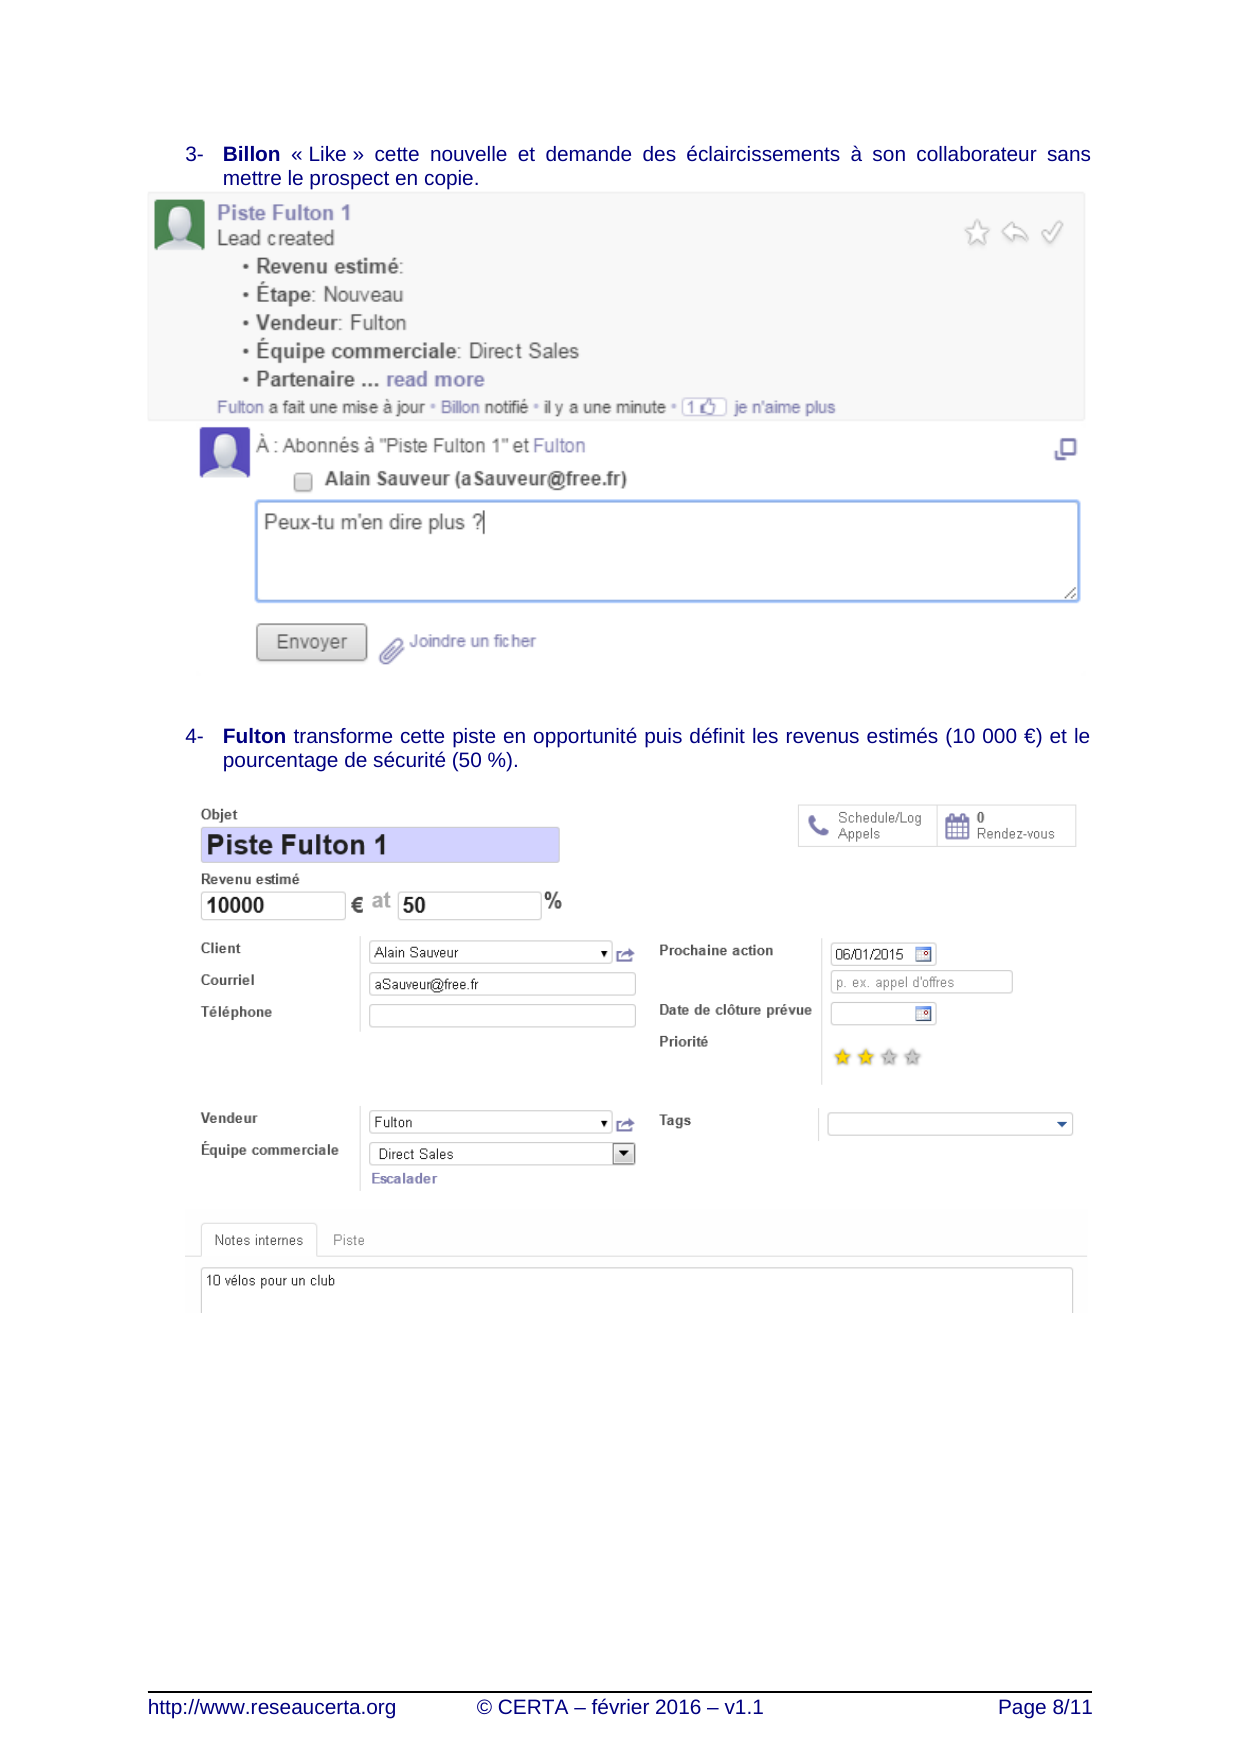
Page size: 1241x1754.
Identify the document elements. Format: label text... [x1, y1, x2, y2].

picture [185, 796, 1088, 1313]
list Billon « Like » cette nouvelle et demande des éclaircissements à son collaborateur sans mettre le prospect en copie. [185, 142, 1092, 190]
list Fulton transforme cette piste en opportunité puis définit les revenus estimés (10 000 €) et le pourcentage de sécurité (50 %). [185, 724, 1092, 772]
picture [147, 190, 1087, 677]
